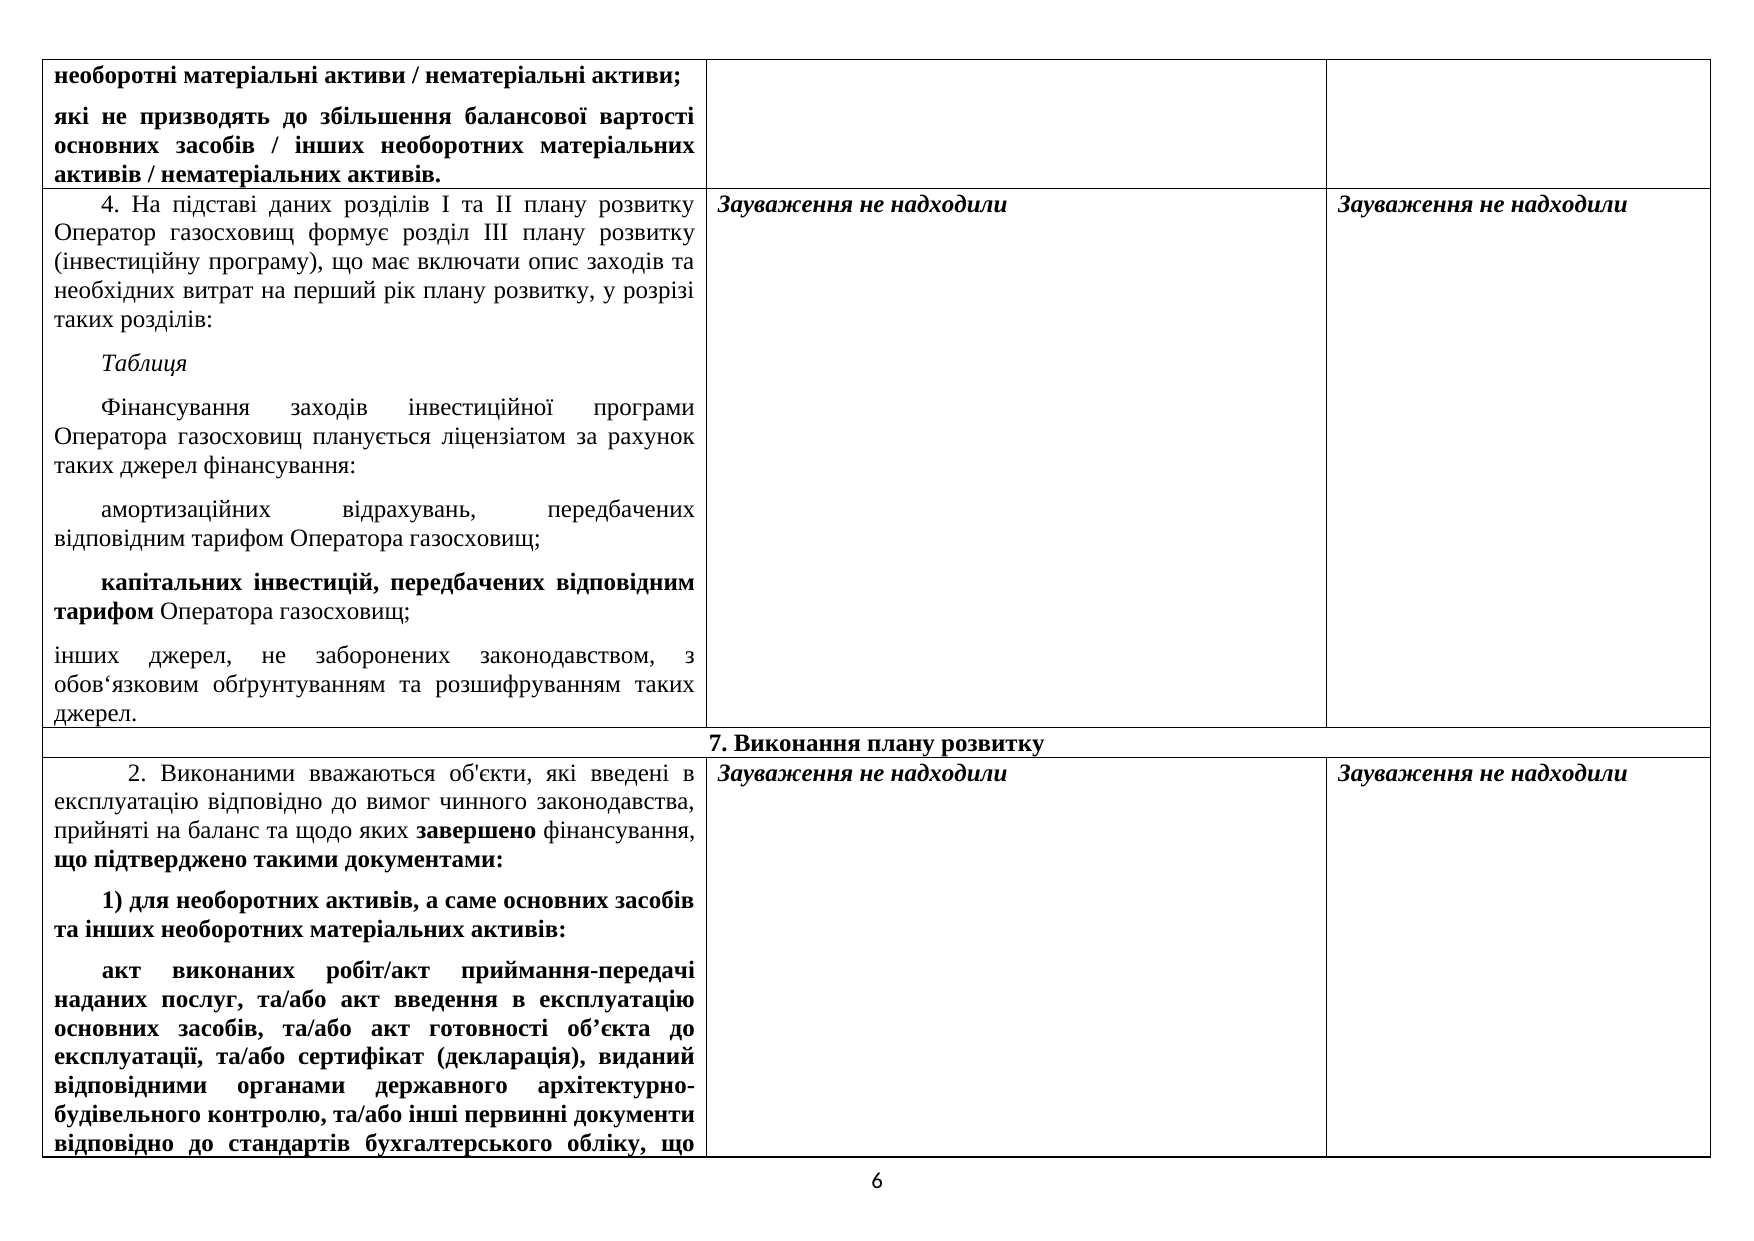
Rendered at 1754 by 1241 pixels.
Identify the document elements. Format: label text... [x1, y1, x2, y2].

table_cell Зауваження не надходили [1327, 189, 1710, 727]
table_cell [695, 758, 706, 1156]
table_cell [1327, 60, 1710, 188]
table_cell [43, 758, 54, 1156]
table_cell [707, 60, 1326, 188]
table_cell Зауваження не надходили [707, 189, 1326, 727]
table_cell 4. На підставі даних розділів I та II плану розвитку Оператор газосховищ формує розділ III плану розвитку (інвестиційну програму), що має включати опис заходів та необхідних витрат на перший рік плану розвитку, у розрізі таких розділів: Таблиця Фінансування заходів інвестиційної програми Оператора газосховищ планується ліцензіатом за рахунок таких джерел фінансування: амортизаційних відрахувань, передбачених відповідним тарифом Оператора газосховищ; капітальних інвестицій, передбачених відповідним тарифом Оператора газосховищ; інших джерел, не заборонених законодавством, з обов‘язковим обґрунтуванням та розшифруванням таких джерел. [43, 189, 706, 727]
table_cell 7. Виконання плану розвитку [43, 728, 1710, 757]
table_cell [1327, 758, 1710, 1156]
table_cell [707, 758, 1326, 1156]
